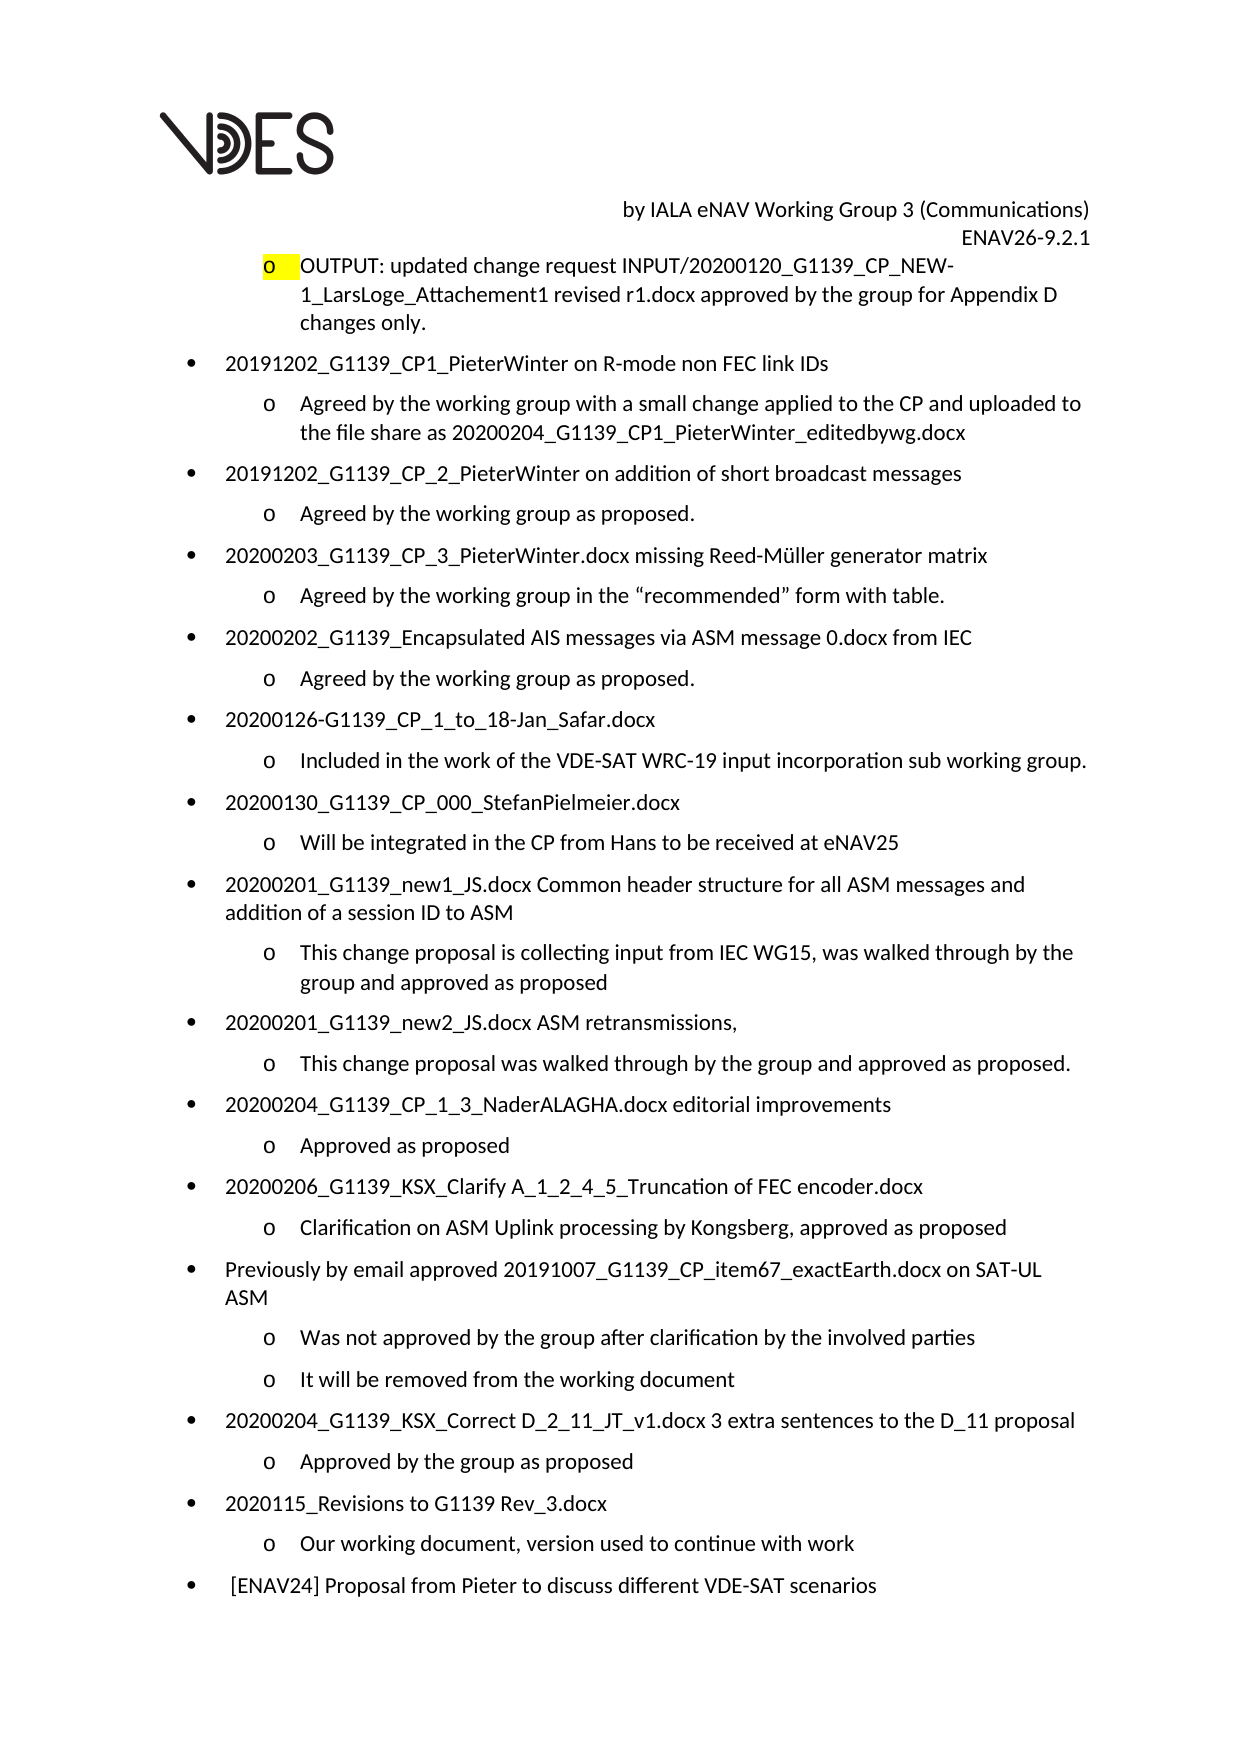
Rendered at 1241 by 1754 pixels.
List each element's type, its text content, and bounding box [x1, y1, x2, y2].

list This change proposal was walked through by the group and approved as proposed. [262, 1049, 1090, 1078]
list 20191202_G1139_CP1_PieterWinter on R-mode non FEC link IDs [187, 349, 1090, 377]
list 20200201_G1139_new2_JS.docx ASM retransmissions, [187, 1008, 1090, 1036]
list Clarification on ASM Uplink processing by Kongsberg, approved as proposed [262, 1213, 1090, 1242]
list It will be removed from the working document [262, 1365, 1090, 1394]
list 20200206_G1139_KSX_Clarify A_1_2_4_5_Truncation of FEC encoder.docx [187, 1172, 1090, 1201]
list 20200203_G1139_CP_3_PieterWinter.docx missing Reed-Müller generator matrix [187, 541, 1090, 569]
list Was not approved by the group after clarification by the involved parties [262, 1323, 1090, 1352]
list Included in the work of the VDE-SAT WRC-19 input incorporation sub working group. [262, 746, 1090, 775]
list Our working document, version used to continue with work [262, 1529, 1090, 1558]
list 20200126-G1139_CP_1_to_18-Jan_Safar.docx [187, 706, 1090, 733]
list Agreed by the working group with a small change applied to the CP and uploaded to the file share as 20200204_G1139_CP1_PieterWinter_editedbywg.docx [262, 389, 1090, 446]
list This change proposal is collecting input from IEC WG15, was walked through by the group and approved as proposed [262, 938, 1090, 996]
list 20200130_G1139_CP_000_StefanPielmeier.docx [187, 788, 1090, 816]
list Previously by email approved 20191007_G1139_CP_item67_exactEarth.docx on SAT-UL ASM [187, 1255, 1090, 1311]
list 20200202_G1139_Encapsulated AIS messages via ASM message 0.docx from IEC [187, 623, 1090, 651]
list Approved by the group as proposed [262, 1447, 1090, 1476]
list Agreed by the working group as proposed. [262, 664, 1090, 693]
list OUTPUT: updated change request INPUT/20200120_G1139_CP_NEW-1_LarsLoge_Attachement1 revised r1.docx approved by the group for Appendix D changes only. [262, 251, 1090, 336]
list Will be integrated in the CP from Hans to be received at eNAV25 [262, 828, 1090, 857]
list Agreed by the working group in the “recommended” form with table. [262, 582, 1090, 611]
list Agreed by the working group as proposed. [262, 499, 1090, 529]
list [ENAV24] Proposal from Pieter to discuss different VDE-SAT scenarios [187, 1571, 1090, 1599]
list 20200201_G1139_new1_JS.docx Common header structure for all ASM messages and addition of a session ID to ASM [187, 870, 1090, 926]
list 2020115_Revisions to G1139 Rev_3.docx [187, 1489, 1090, 1517]
list 20200204_G1139_KSX_Correct D_2_11_JT_v1.docx 3 extra sentences to the D_11 proposal [187, 1407, 1090, 1434]
list 20191202_G1139_CP_2_PieterWinter on addition of short broadcast messages [187, 459, 1090, 487]
list 20200204_G1139_CP_1_3_NaderALAGHA.docx editorial improvements [187, 1090, 1090, 1118]
list Approved as proposed [262, 1131, 1090, 1160]
